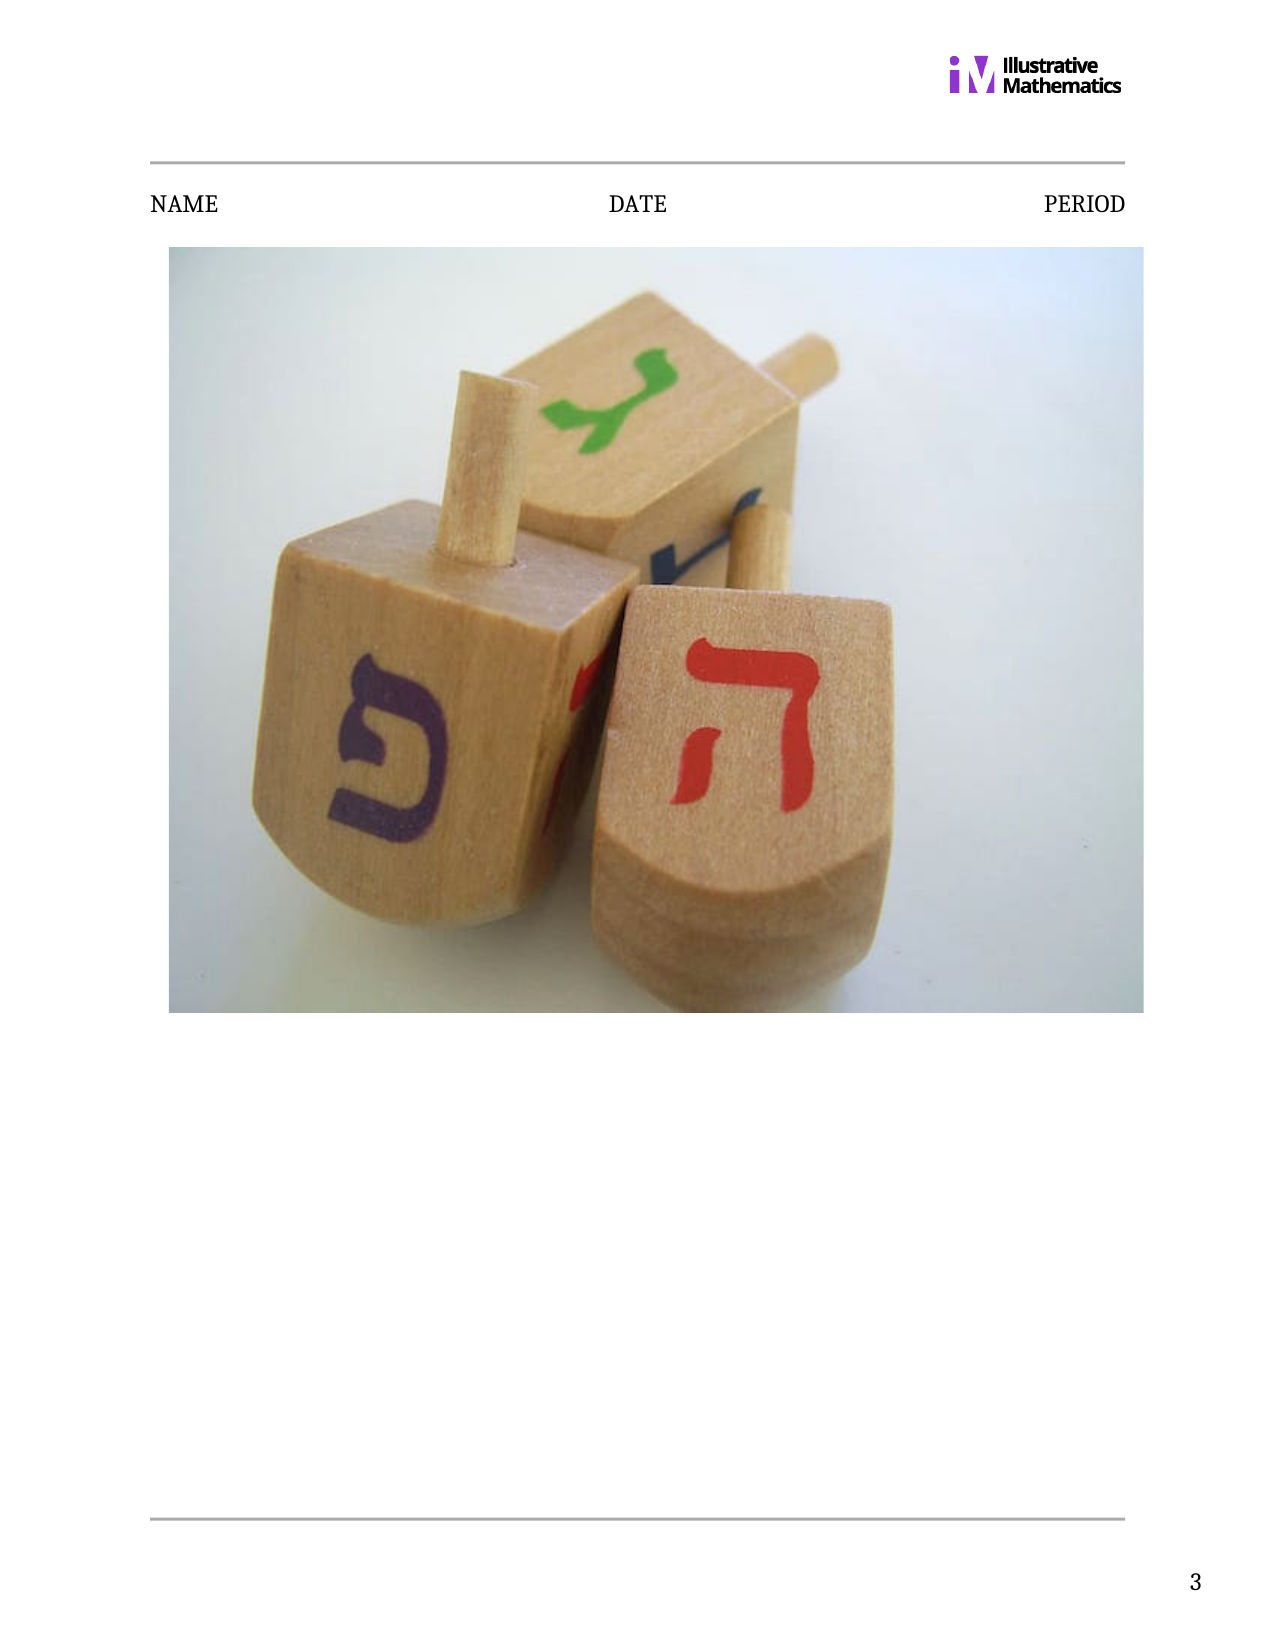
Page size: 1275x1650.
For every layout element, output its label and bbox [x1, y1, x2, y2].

picture [949, 55, 1121, 93]
picture [168, 247, 1144, 1013]
